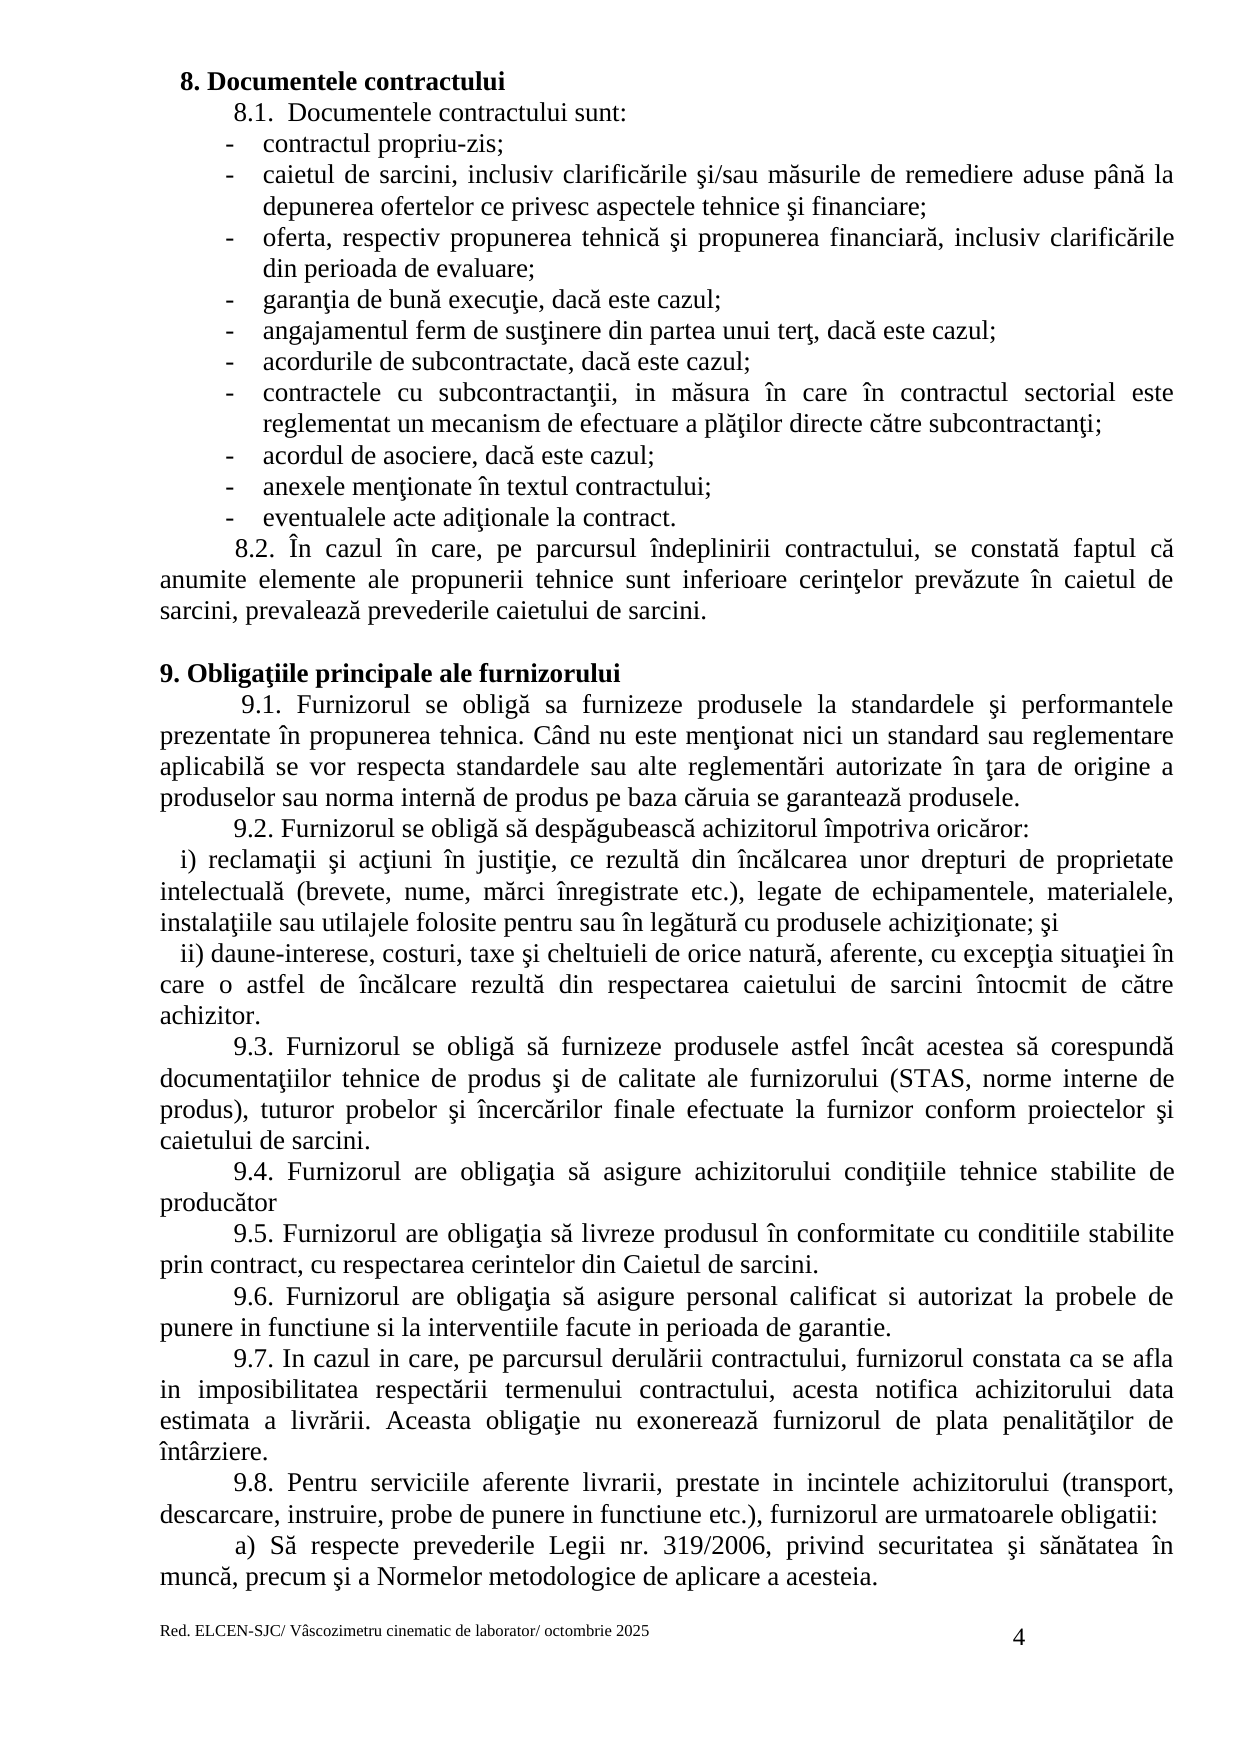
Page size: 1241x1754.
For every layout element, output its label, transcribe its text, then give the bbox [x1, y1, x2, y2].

text 8. Documentele contractului [159, 65, 1175, 96]
list eventualele acte adiţionale la contract. [225, 501, 1175, 532]
list contractul propriu-zis; [225, 127, 1175, 158]
text i) reclamaţii şi acţiuni în justiţie, ce rezultă din încălcarea unor drepturi de proprietate intelectuală (brevete, nume, mărci înregistrate etc.), legate de echipamentele, materialele, instalaţiile sau utilajele folosite pentru sau în legătură cu produsele achiziţionate; şi [159, 844, 1175, 937]
list contractele cu subcontractanţii, in măsura în care în contractul sectorial este reglementat un mecanism de efectuare a plăţilor directe către subcontractanţi; [225, 376, 1175, 439]
list acordurile de subcontractate, dacă este cazul; [225, 345, 1175, 376]
list caietul de sarcini, inclusiv clarificările şi/sau măsurile de remediere aduse până la depunerea ofertelor ce privesc aspectele tehnice şi financiare; [225, 158, 1175, 221]
text 9.6. Furnizorul are obligaţia să asigure personal calificat si autorizat la probele de punere in functiune si la interventiile facute in perioada de garantie. [159, 1280, 1175, 1342]
text 9.5. Furnizorul are obligaţia să livreze produsul în conformitate cu conditiile stabilite prin contract, cu respectarea cerintelor din Caietul de sarcini. [159, 1217, 1175, 1280]
text ii) daune-interese, costuri, taxe şi cheltuieli de orice natură, aferente, cu excepţia situaţiei în care o astfel de încălcare rezultă din respectarea caietului de sarcini întocmit de către achizitor. [159, 937, 1175, 1031]
text 9.2. Furnizorul se obligă să despăgubească achizitorul împotriva oricăror: [159, 812, 1175, 844]
list anexele menţionate în textul contractului; [225, 470, 1175, 501]
list oferta, respectiv propunerea tehnică şi propunerea financiară, inclusiv clarificările din perioada de evaluare; [225, 221, 1175, 283]
text 8.1. Documentele contractului sunt: [159, 96, 1175, 127]
list acordul de asociere, dacă este cazul; [225, 439, 1175, 470]
text 9.8. Pentru serviciile aferente livrarii, prestate in incintele achizitorului (transport, descarcare, instruire, probe de punere in functiune etc.), furnizorul are urmatoarele obligatii: [159, 1467, 1175, 1529]
text 9.3. Furnizorul se obligă să furnizeze produsele astfel încât acestea să corespundă documentaţiilor tehnice de produs şi de calitate ale furnizorului (STAS, norme interne de produs), tuturor probelor şi încercărilor finale efectuate la furnizor conform proiectelor şi caietului de sarcini. [159, 1031, 1175, 1155]
text 8.2. În cazul în care, pe parcursul îndeplinirii contractului, se constată faptul că anumite elemente ale propunerii tehnice sunt inferioare cerinţelor prevăzute în caietul de sarcini, prevalează prevederile caietului de sarcini. [159, 532, 1175, 626]
text 9.7. In cazul in care, pe parcursul derulării contractului, furnizorul constata ca se afla in imposibilitatea respectării termenului contractului, acesta notifica achizitorului data estimata a livrării. Aceasta obligaţie nu exonerează furnizorul de plata penalităţilor de întârziere. [159, 1342, 1175, 1467]
text 9. Obligaţiile principale ale furnizorului [159, 657, 1175, 688]
list garanţia de bună execuţie, dacă este cazul; [225, 283, 1175, 314]
text 9.1. Furnizorul se obligă sa furnizeze produsele la standardele şi performantele prezentate în propunerea tehnica. Când nu este menţionat nici un standard sau reglementare aplicabilă se vor respecta standardele sau alte reglementări autorizate în ţara de origine a produselor sau norma internă de produs pe baza căruia se garantează produsele. [159, 688, 1175, 812]
list angajamentul ferm de susţinere din partea unui terţ, dacă este cazul; [225, 314, 1175, 345]
text a) Să respecte prevederile Legii nr. 319/2006, privind securitatea şi sănătatea în muncă, precum şi a Normelor metodologice de aplicare a acesteia. [159, 1529, 1175, 1591]
text 9.4. Furnizorul are obligaţia să asigure achizitorului condiţiile tehnice stabilite de producător [159, 1155, 1175, 1217]
